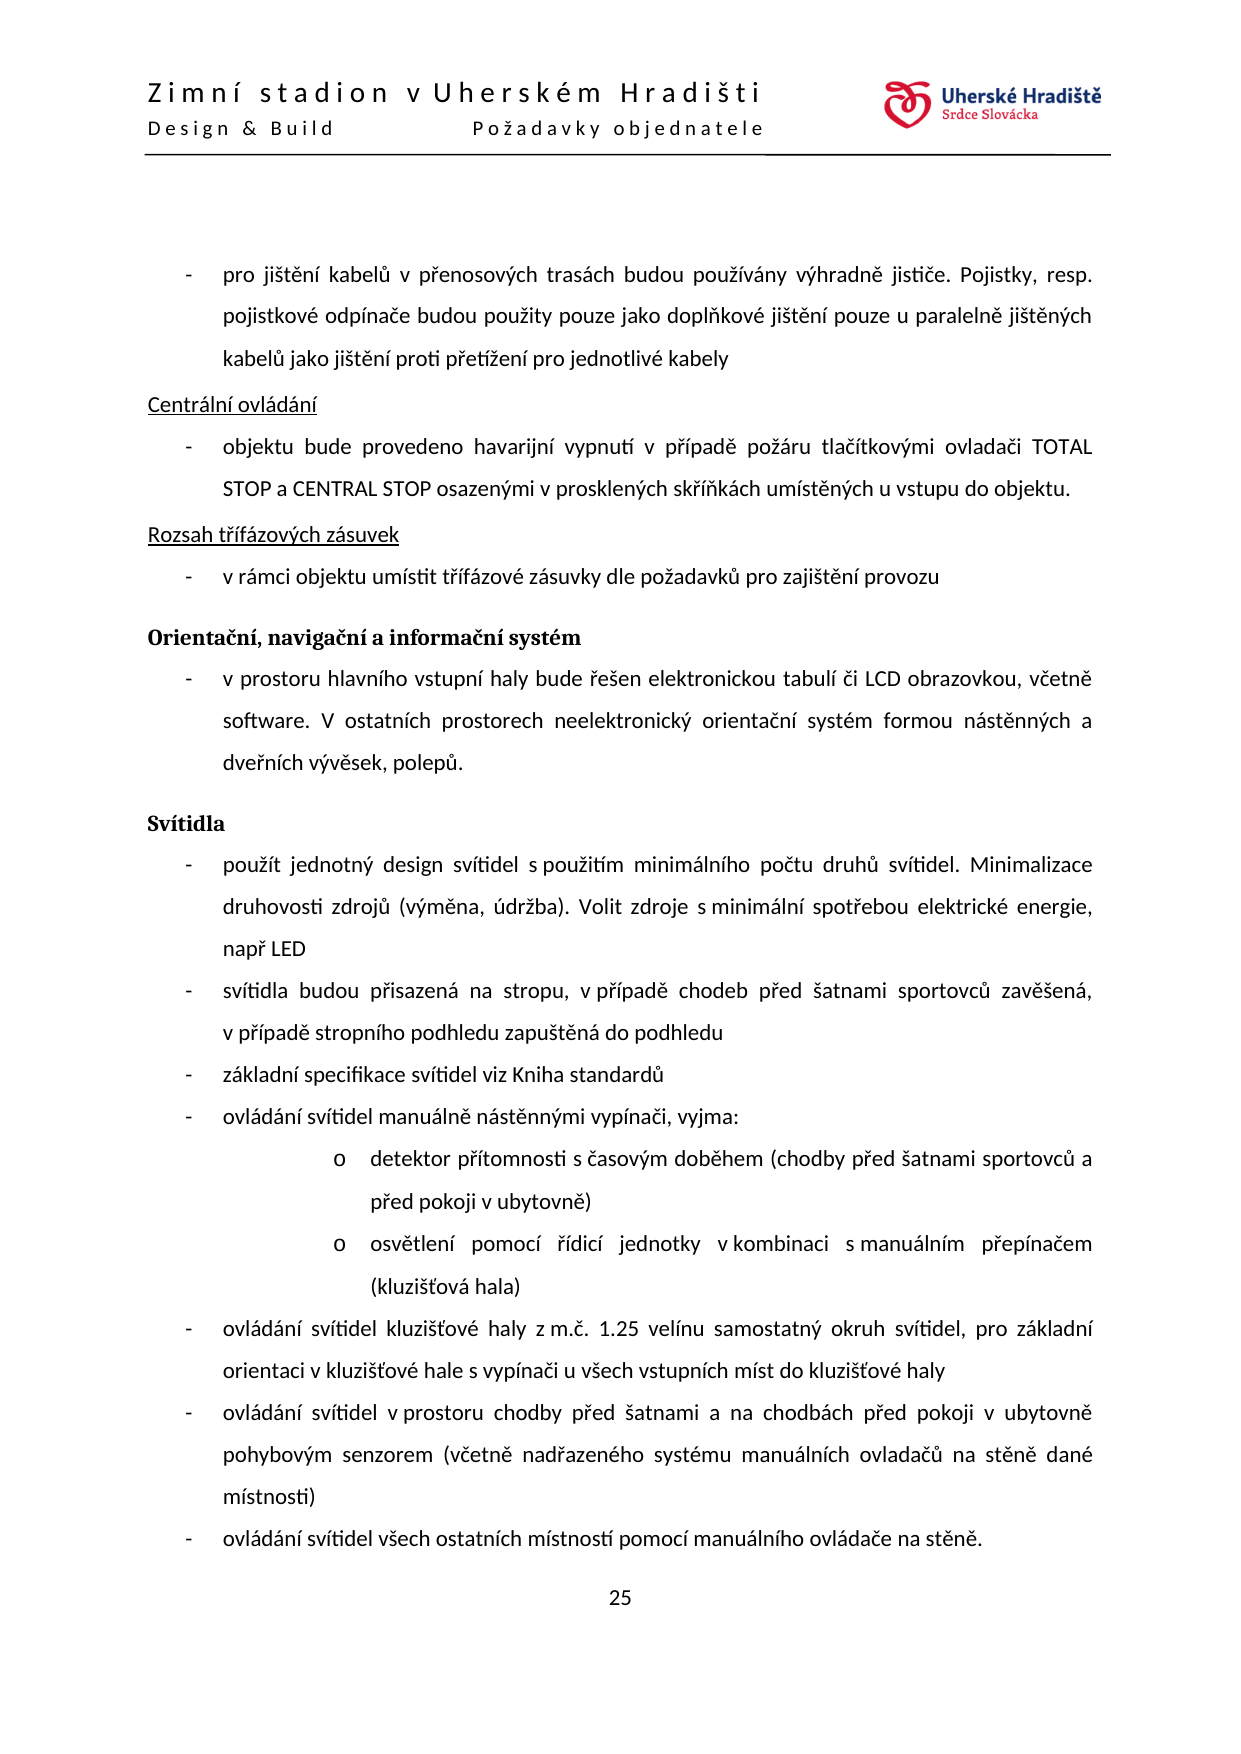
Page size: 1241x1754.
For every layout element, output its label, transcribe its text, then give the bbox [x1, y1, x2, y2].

subtitle Svítidla [148, 811, 1093, 837]
list pro jištění kabelů v přenosových trasách budou používány výhradně jističe. Pojistky, resp. pojistkové odpínače budou použity pouze jako doplňkové jištění pouze u paralelně jištěných kabelů jako jištění proti přetížení pro jednotlivé kabely [185, 260, 1093, 372]
list v prostoru hlavního vstupní haly bude řešen elektronickou tabulí či LCD obrazovkou, včetně software. V ostatních prostorech neelektronický orientační systém formou nástěnných a dveřních vývěsek, polepů. [185, 664, 1093, 776]
subtitle Orientační, navigační a informační systém [148, 625, 1093, 651]
list detektor přítomnosti s časovým doběhem (chodby před šatnami sportovců a před pokoji v ubytovně) [333, 1144, 1093, 1215]
list ovládání svítidel manuálně nástěnnými vypínači, vyjma: [185, 1102, 1093, 1130]
list v rámci objektu umístit třífázové zásuvky dle požadavků pro zajištění provozu [185, 562, 1093, 590]
text Rozsah třífázových zásuvek [148, 520, 1093, 548]
list použít jednotný design svítidel s použitím minimálního počtu druhů svítidel. Minimalizace druhovosti zdrojů (výměna, údržba). Volit zdroje s minimální spotřebou elektrické energie, např LED [185, 850, 1093, 962]
list objektu bude provedeno havarijní vypnutí v případě požáru tlačítkovými ovladači TOTAL STOP a CENTRAL STOP osazenými v prosklených skříňkách umístěných u vstupu do objektu. [185, 432, 1093, 502]
list osvětlení pomocí řídicí jednotky v kombinaci s manuálním přepínačem (kluzišťová hala) [333, 1229, 1093, 1301]
picture [873, 73, 1114, 139]
list svítidla budou přisazená na stropu, v případě chodeb před šatnami sportovců zavěšená, v případě stropního podhledu zapuštěná do podhledu [185, 976, 1093, 1046]
text Centrální ovládání [148, 390, 1093, 418]
list ovládání svítidel kluzišťové haly z m.č. 1.25 velínu samostatný okruh svítidel, pro základní orientaci v kluzišťové hale s vypínači u všech vstupních míst do kluzišťové haly [185, 1314, 1093, 1384]
list ovládání svítidel všech ostatních místností pomocí manuálního ovládače na stěně. [185, 1524, 1093, 1552]
list ovládání svítidel v prostoru chodby před šatnami a na chodbách před pokoji v ubytovně pohybovým senzorem (včetně nadřazeného systému manuálních ovladačů na stěně dané místnosti) [185, 1398, 1093, 1510]
list základní specifikace svítidel viz Kniha standardů [185, 1060, 1093, 1088]
